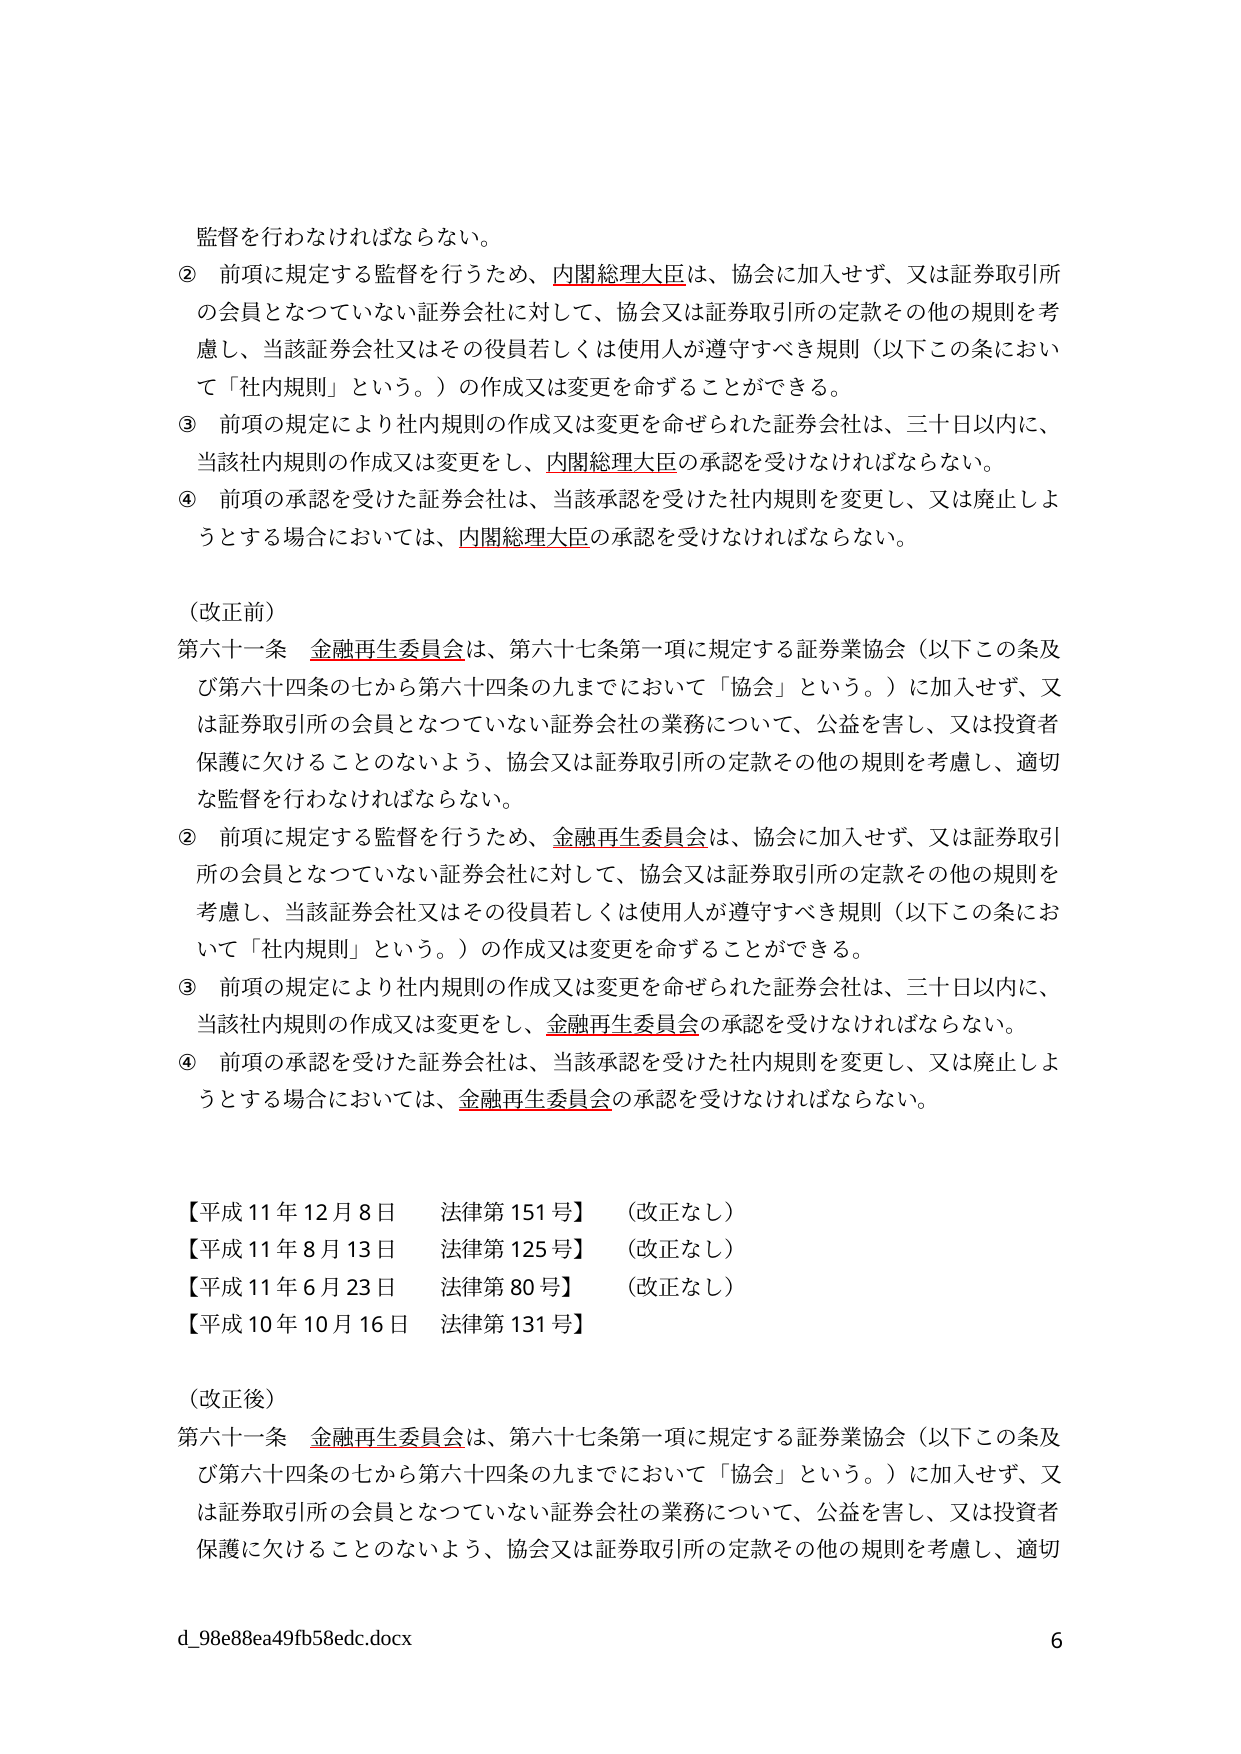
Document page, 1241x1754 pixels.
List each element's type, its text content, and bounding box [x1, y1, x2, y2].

text ② 前項に規定する監督を行うため、内閣総理大臣は、協会に加入せず、又は証券取引所の会員となつていない証券会社に対して、協会又は証券取引所の定款その他の規則を考慮し、当該証券会社又はその役員若しくは使用人が遵守すべき規則（以下この条において「社内規則」という。）の作成又は変更を命ずることができる。 [177, 254, 1063, 404]
text ③ 前項の規定により社内規則の作成又は変更を命ぜられた証券会社は、三十日以内に、当該社内規則の作成又は変更をし、金融再生委員会の承認を受けなければならない。 [177, 967, 1063, 1042]
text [177, 1417, 1063, 1567]
text 【平成11年6月23日 法律第80号】 （改正なし） [177, 1267, 1063, 1304]
text （改正後） [177, 1379, 1063, 1417]
text ③ 前項の規定により社内規則の作成又は変更を命ぜられた証券会社は、三十日以内に、当該社内規則の作成又は変更をし、内閣総理大臣の承認を受けなければならない。 [177, 404, 1063, 479]
text 【平成11年8月13日 法律第125号】 （改正なし） [177, 1229, 1063, 1267]
text ④ 前項の承認を受けた証券会社は、当該承認を受けた社内規則を変更し、又は廃止しようとする場合においては、内閣総理大臣の承認を受けなければならない。 [177, 479, 1063, 554]
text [177, 217, 1063, 254]
text ② 前項に規定する監督を行うため、金融再生委員会は、協会に加入せず、又は証券取引所の会員となつていない証券会社に対して、協会又は証券取引所の定款その他の規則を考慮し、当該証券会社又はその役員若しくは使用人が遵守すべき規則（以下この条において「社内規則」という。）の作成又は変更を命ずることができる。 [177, 817, 1063, 967]
text ④ 前項の承認を受けた証券会社は、当該承認を受けた社内規則を変更し、又は廃止しようとする場合においては、金融再生委員会の承認を受けなければならない。 [177, 1042, 1063, 1117]
text （改正前） [177, 592, 1063, 629]
text 【平成10年10月16日 法律第131号】 [177, 1304, 1063, 1342]
text 【平成11年12月8日 法律第151号】 （改正なし） [177, 1192, 1063, 1229]
